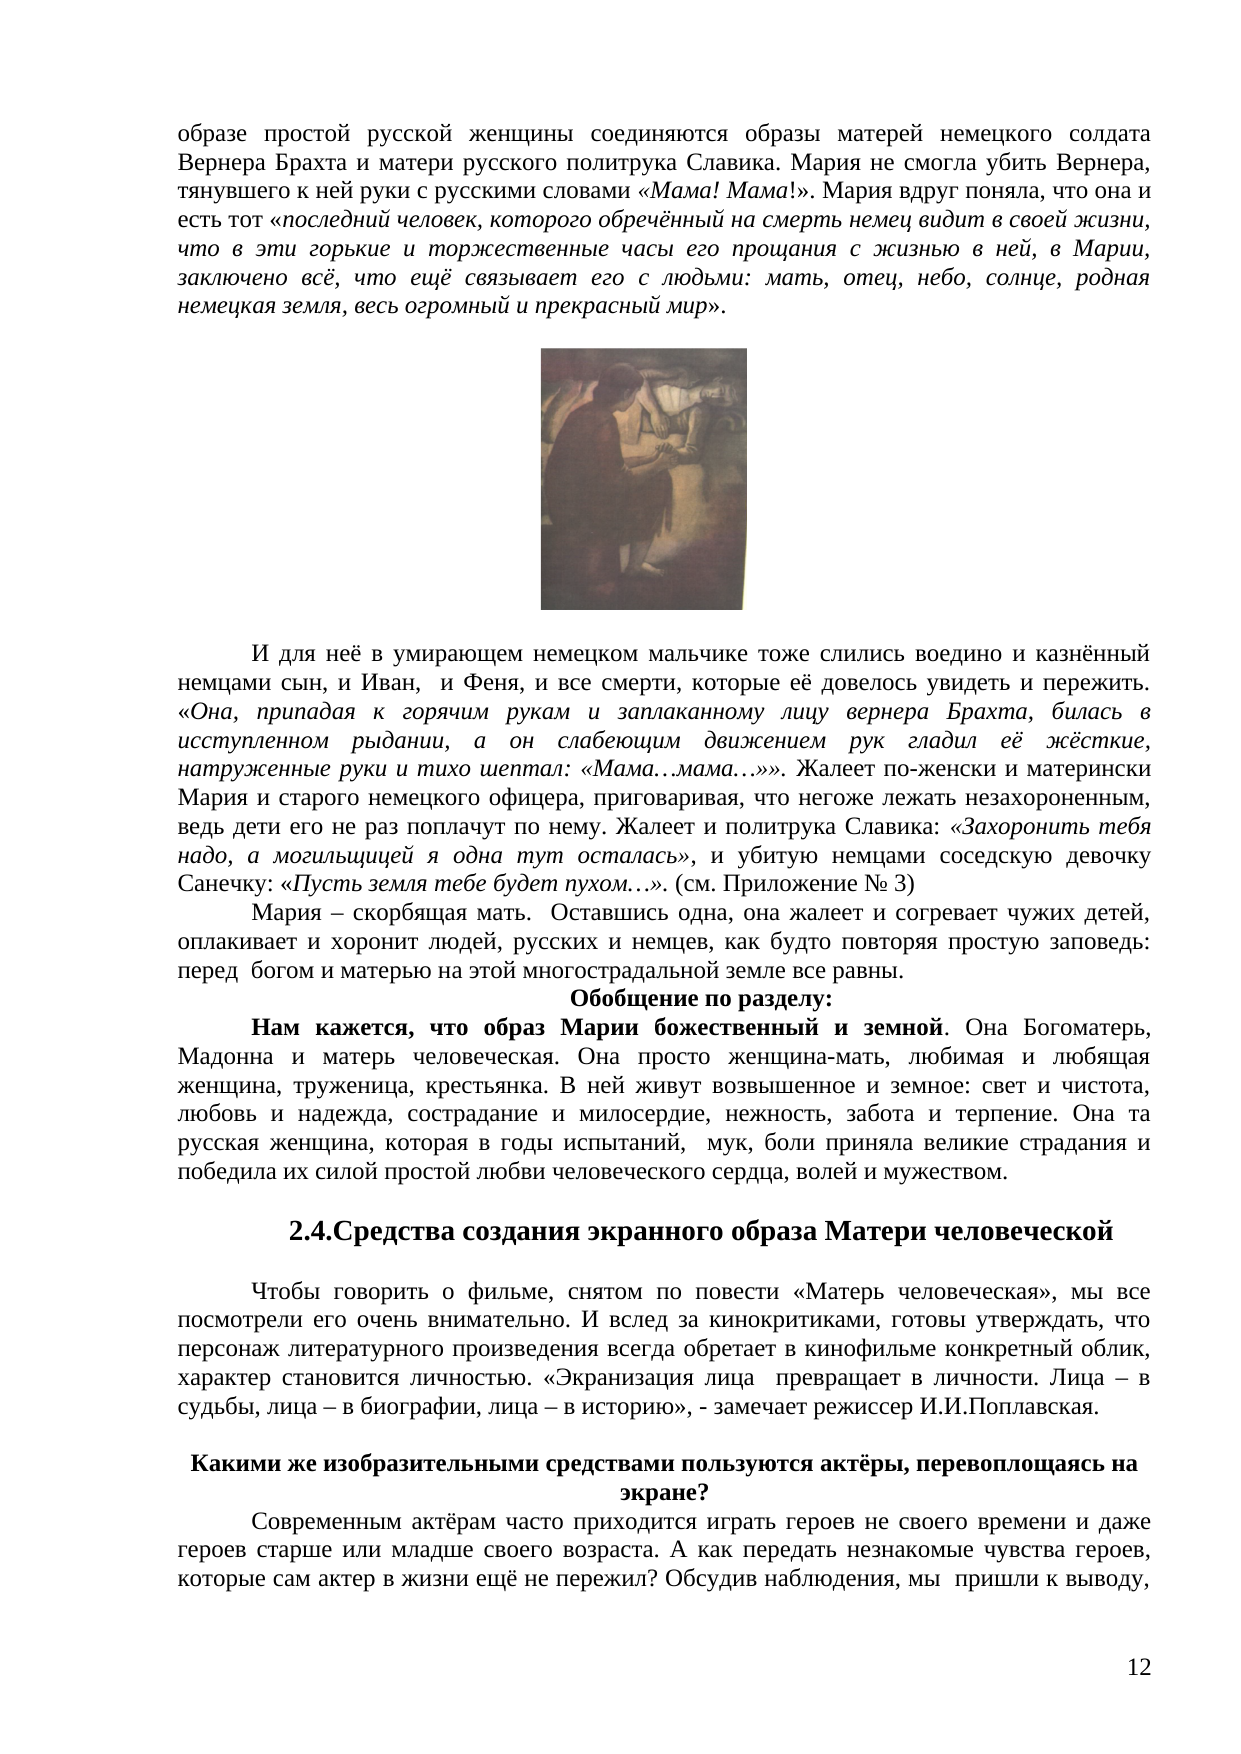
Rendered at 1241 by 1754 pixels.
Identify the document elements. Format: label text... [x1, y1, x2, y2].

text Мария – скорбящая мать. Оставшись одна, она жалеет и согревает чужих детей, оплакивает и хоронит людей, русских и немцев, как будто повторяя простую заповедь: перед богом и матерью на этой многострадальной земле все равны. [177, 897, 1152, 983]
text Обобщение по разделу: [177, 983, 1152, 1012]
text Чтобы говорить о фильме, снятом по повести «Матерь человеческая», мы все посмотрели его очень внимательно. И вслед за кинокритиками, готовы утверждать, что персонаж литературного произведения всегда обретает в кинофильме конкретный облик, характер становится личностью. «Экранизация лица превращает в личности. Лица – в судьбы, лица – в биографии, лица – в историю», - замечает режиссер И.И.Поплавская. [177, 1276, 1152, 1419]
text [177, 118, 1152, 319]
text Какими же изобразительными средствами пользуются актёры, перевоплощаясь на экране? [177, 1448, 1152, 1506]
text И для неё в умирающем немецком мальчике тоже слились воедино и казнённый немцами сын, и Иван, и Феня, и все смерти, которые её довелось увидеть и пережить. «Она, припадая к горячим рукам и заплаканному лицу вернера Брахта, билась в исступленном рыдании, а он слабеющим движением рук гладил её жёсткие, натруженные руки и тихо шептал: «Мама…мама…»». Жалеет по-женски и матерински Мария и старого немецкого офицера, приговаривая, что негоже лежать незахороненным, ведь дети его не раз поплачут по нему. Жалеет и политрука Славика: «Захоронить тебя надо, а могильщицей я одна тут осталась», и убитую немцами соседскую девочку Санечку: «Пусть земля тебе будет пухом…». (см. Приложение № 3) [177, 638, 1152, 897]
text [177, 1506, 1152, 1592]
text Нам кажется, что образ Марии божественный и земной. Она Богоматерь, Мадонна и матерь человеческая. Она просто женщина-мать, любимая и любящая женщина, труженица, крестьянка. В ней живут возвышенное и земное: свет и чистота, любовь и надежда, сострадание и милосердие, нежность, забота и терпение. Она та русская женщина, которая в годы испытаний, мук, боли приняла великие страдания и победила их силой простой любви человеческого сердца, волей и мужеством. [177, 1012, 1152, 1185]
picture [540, 349, 747, 610]
text 2.4.Средства создания экранного образа Матери человеческой [177, 1213, 1152, 1247]
